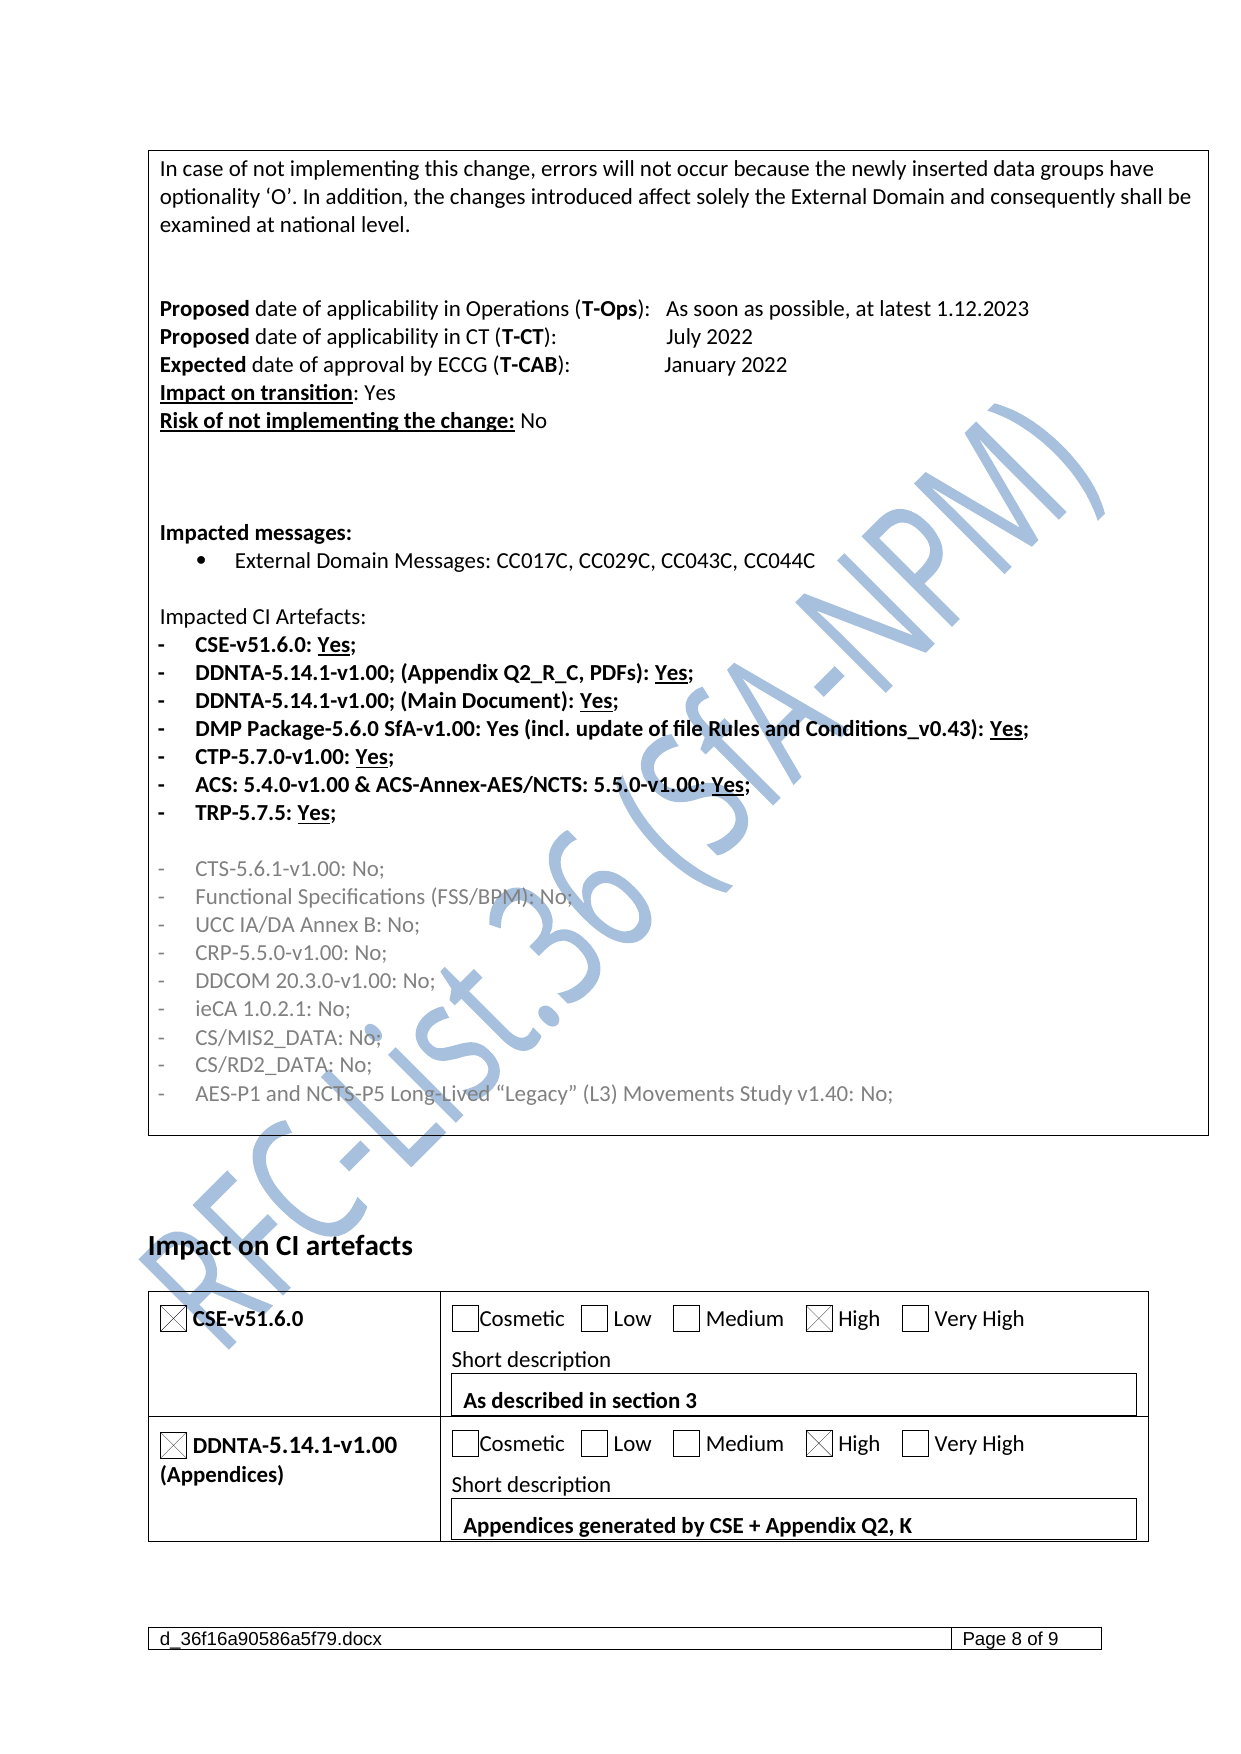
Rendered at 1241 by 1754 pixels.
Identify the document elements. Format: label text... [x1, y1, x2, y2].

table_header Cosmetic Low Medium High Very High Short description [441, 1292, 1148, 1416]
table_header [149, 151, 1208, 1135]
table_cell DDNTA-5.14.1-v1.00 (Appendices) [149, 1417, 440, 1541]
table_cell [441, 1417, 1148, 1541]
table_header CSE-v51.6.0 [149, 1292, 440, 1416]
text Impact on CI artefacts [148, 1227, 1102, 1263]
